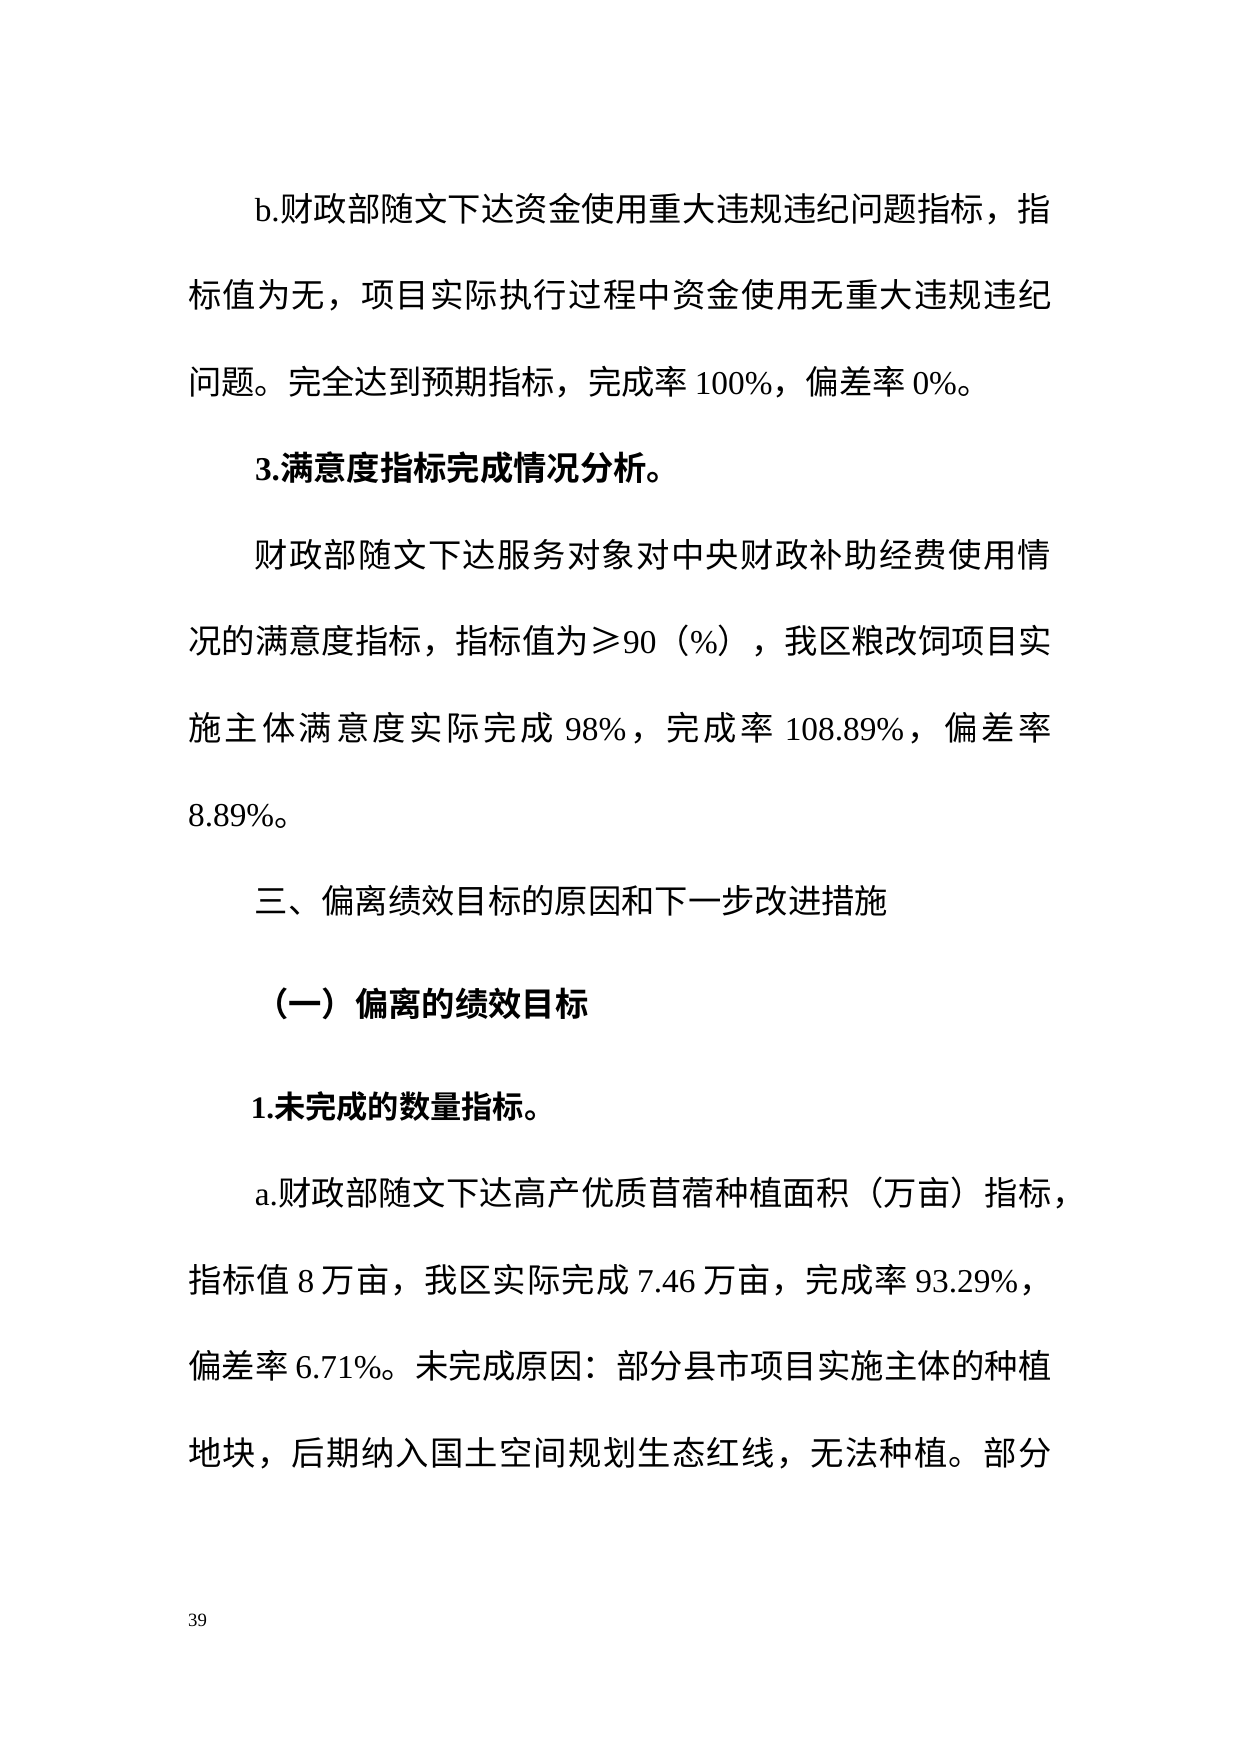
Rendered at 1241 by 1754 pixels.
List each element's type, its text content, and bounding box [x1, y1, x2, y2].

text b.财政部随文下达资金使用重大违规违纪问题指标，指标值为无，项目实际执行过程中资金使用无重大违规违纪问题。完全达到预期指标，完成率100%，偏差率0%。 [188, 164, 1052, 423]
text 3.满意度指标完成情况分析。 [188, 423, 1052, 509]
text 1.未完成的数量指标。 [188, 1062, 1052, 1148]
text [188, 1148, 1052, 1538]
list 偏离绩效目标的原因和下一步改进措施 [188, 855, 1052, 942]
text 财政部随文下达服务对象对中央财政补助经费使用情况的满意度指标，指标值为≥90（%），我区粮改饲项目实施主体满意度实际完成98%，完成率108.89%，偏差率8.89%。 [188, 509, 1052, 855]
text （一）偏离的绩效目标 [188, 958, 1052, 1045]
